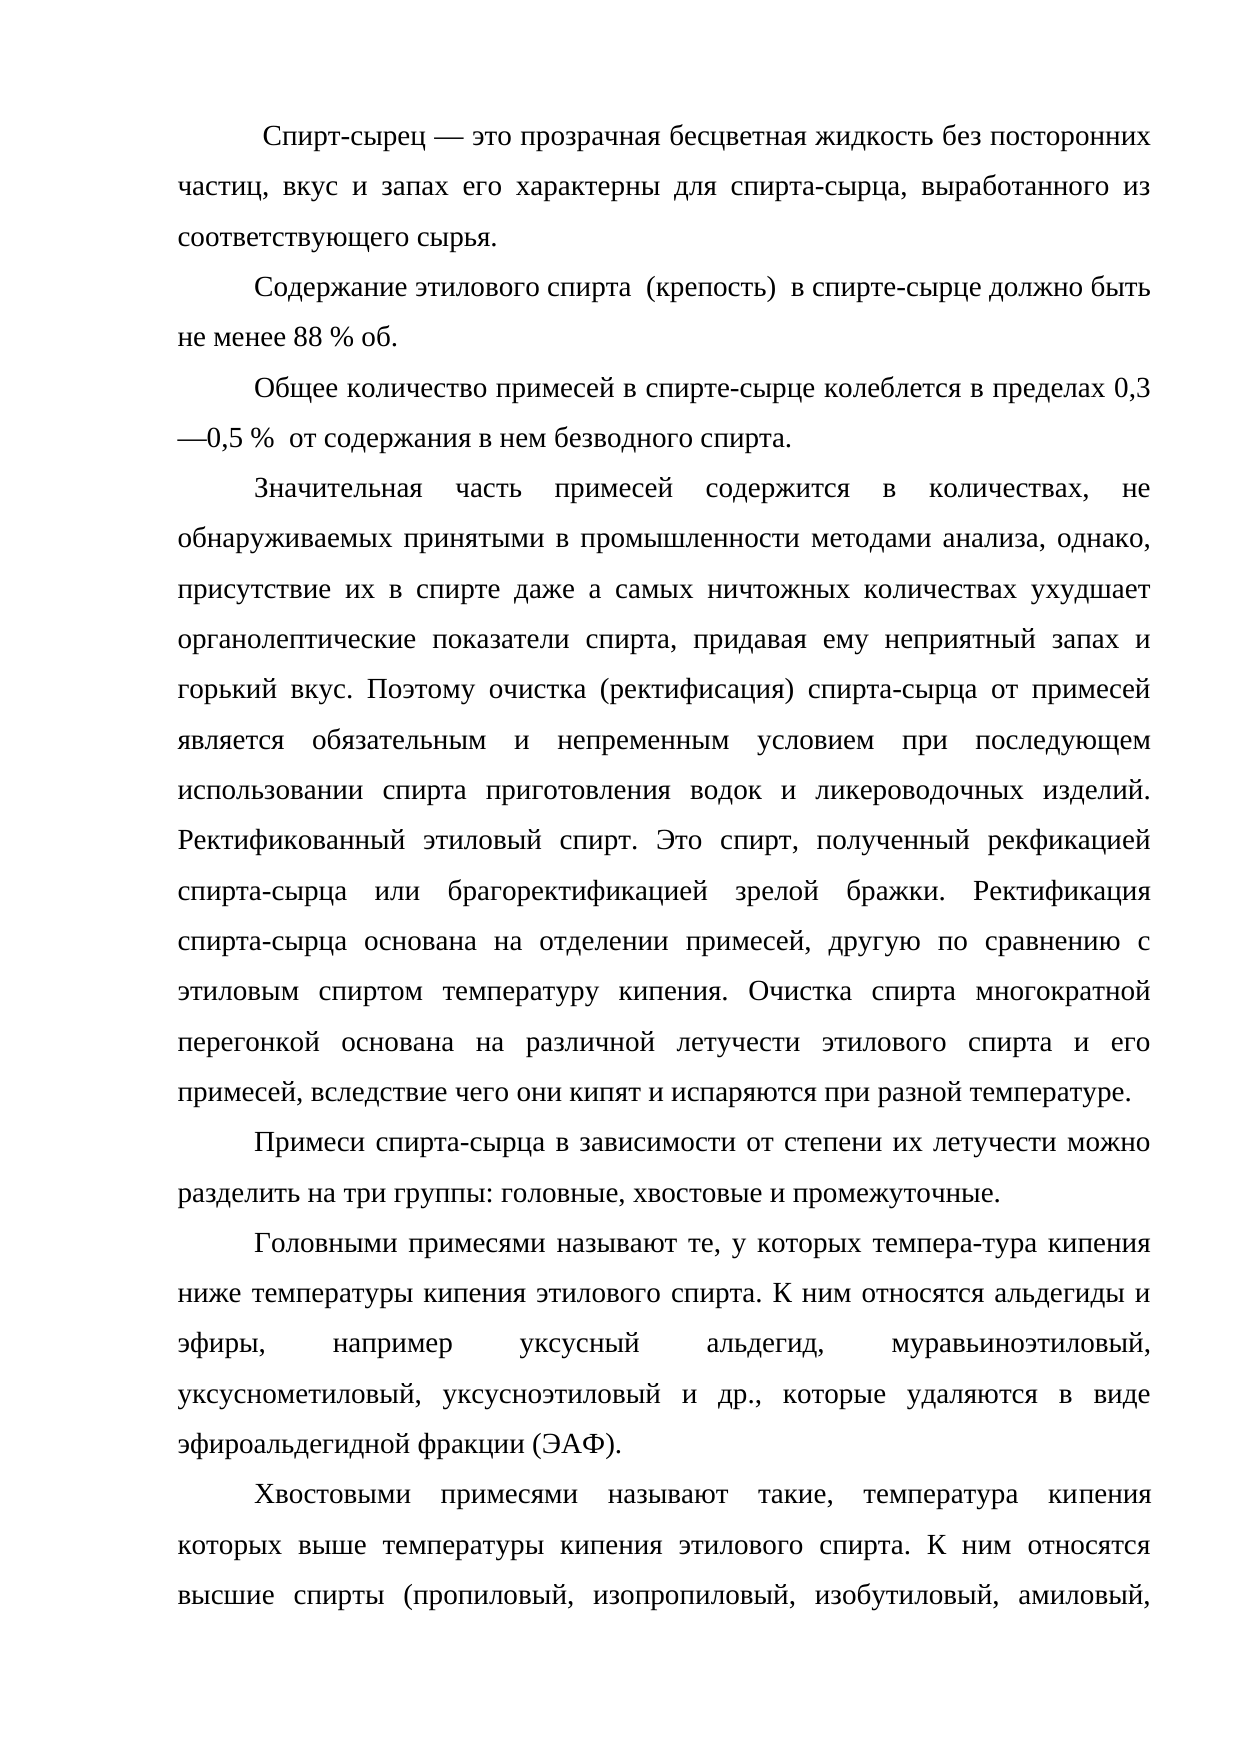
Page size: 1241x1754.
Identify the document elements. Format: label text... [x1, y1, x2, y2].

text Примеси спирта-сырца в зависимости от степени их летучести можно разделить на три группы: головные, хвостовые и промежуточные. [177, 1124, 1152, 1208]
text Значительная часть примесей содержится в количествах, не обнаруживаемых принятыми в промышленности методами анализа, однако, присутствие их в спирте даже а самых ничтожных количествах ухудшает органолептические показатели спирта, придавая ему неприятный запах и горький вкус. Поэтому очистка (ректифисация) спирта-сырца от примесей является обязательным и непременным условием при последующем использовании спирта приготовления водок и ликероводочных изделий. Ректификованный этиловый спирт. Это спирт, полученный рекфикацией спирта-сырца или брагоректификацией зрелой бражки. Ректификация спирта-сырца основана на отделении примесей, другую по сравнению с этиловым спиртом температуру кипения. Очистка спирта многократной перегонкой основана на различной летучести этилового спирта и его примесей, вследствие чего они кипят и испаряются при разной температуре. [177, 470, 1152, 1108]
text Спирт-сырец — это прозрачная бесцветная жидкость без посторонних частиц, вкус и запах его характерны для спирта-сырца, выработанного из соответствующего сырья. [177, 118, 1152, 252]
text Головными примесями называют те, у которых темпера-тура кипения ниже температуры кипения этилового спирта. К ним относятся альдегиды и эфиры, например уксусный альдегид, муравьиноэтиловый, уксуснометиловый, уксусноэтиловый и др., которые удаляются в виде эфироальдегидной фракции (ЭАФ). [177, 1225, 1152, 1460]
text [177, 1477, 1152, 1611]
text Общее количество примесей в спирте-сырце колеблется в пределах 0,3—0,5 % от содержания в нем безводного спирта. [177, 370, 1152, 453]
text Содержание этилового спирта (крепость) в спирте-сырце должно быть не менее 88 % об. [177, 269, 1152, 353]
